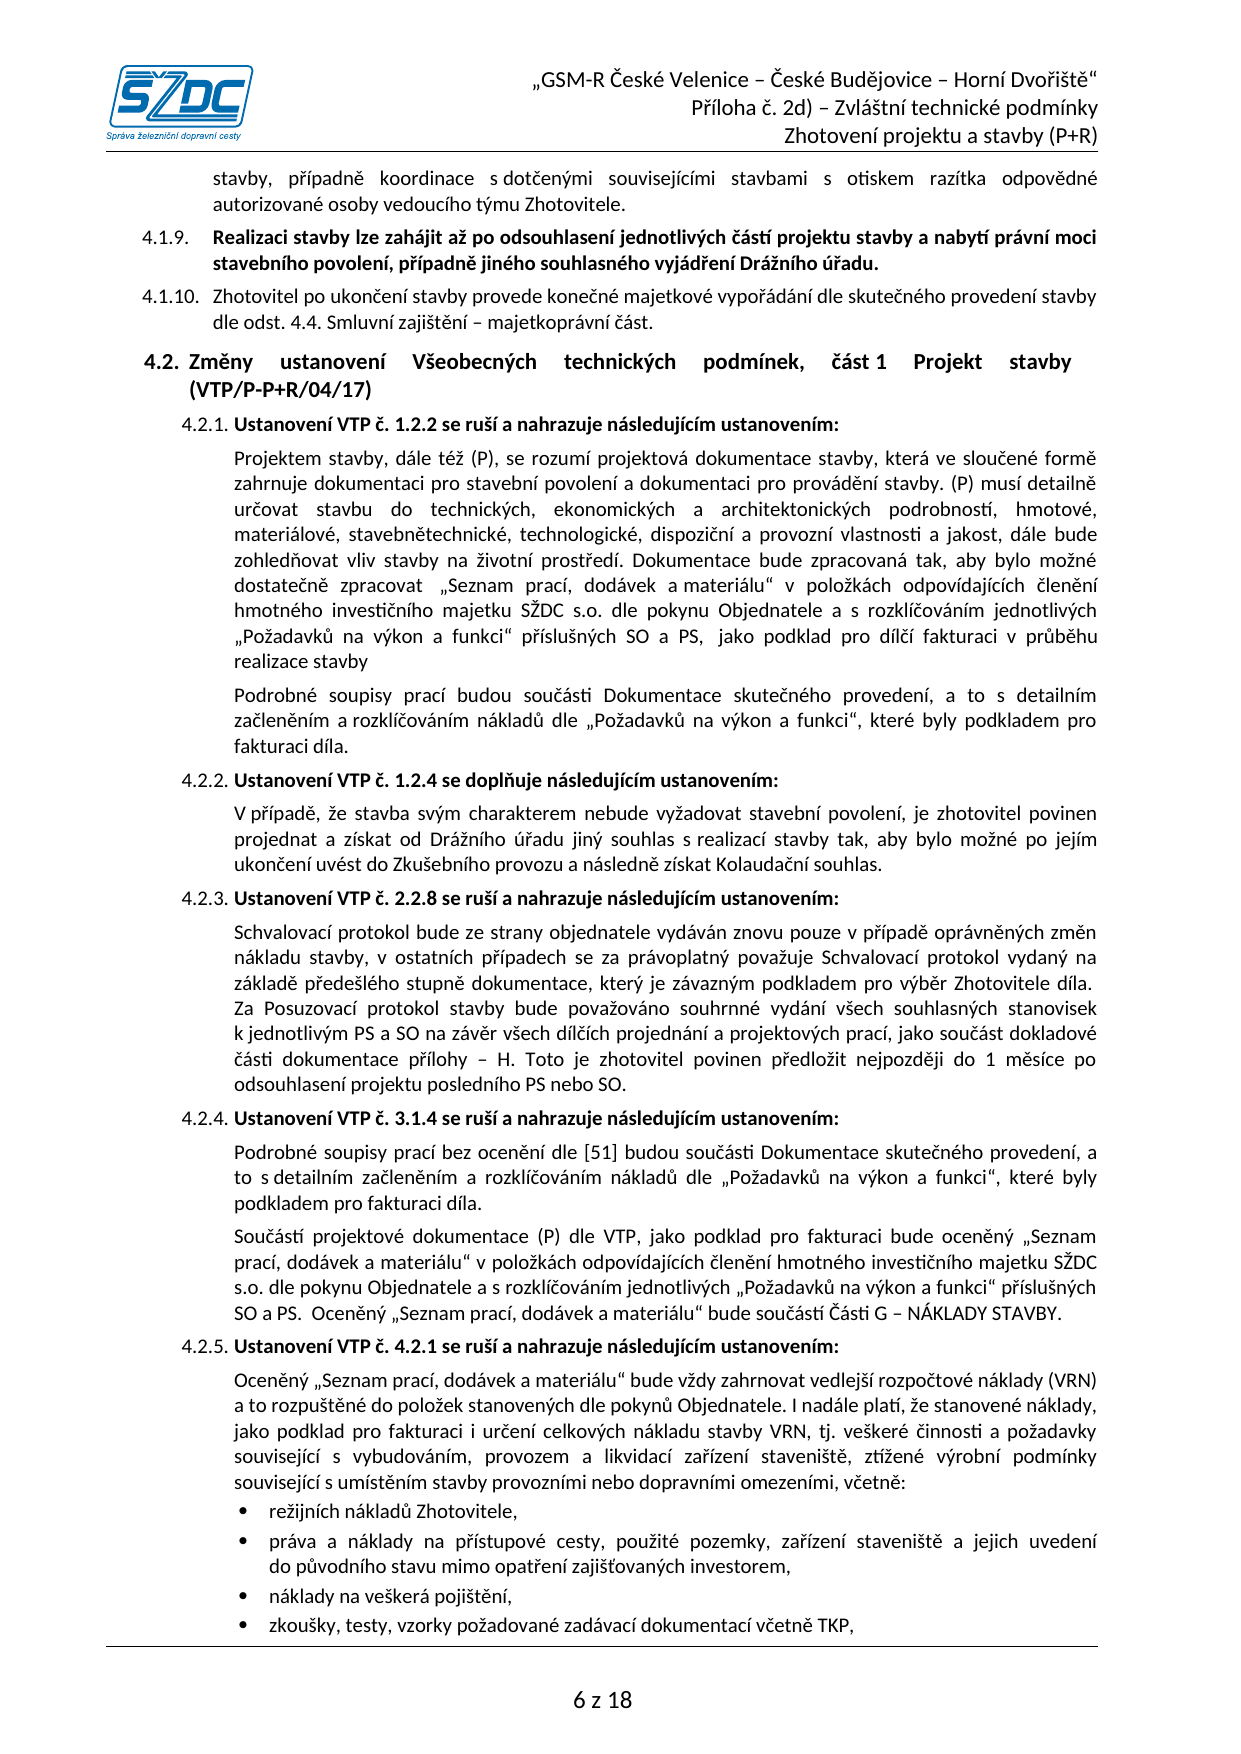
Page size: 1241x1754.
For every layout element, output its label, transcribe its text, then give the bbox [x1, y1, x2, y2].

text Ustanovení VTP č. 3.1.4 se ruší a nahrazuje následujícím ustanovením: [181, 1105, 1098, 1131]
list V případě, že stavba svým charakterem nebude vyžadovat stavební povolení, je zhotovitel povinen projednat a získat od Drážního úřadu jiný souhlas s realizací stavby tak, aby bylo možné po jejím ukončení uvést do Zkušebního provozu a následně získat Kolaudační souhlas. [234, 801, 1098, 877]
text práva a náklady na přístupové cesty, použité pozemky, zařízení staveniště a jejich uvedení do původního stavu mimo opatření zajišťovaných investorem, [239, 1528, 1098, 1579]
list Podrobné soupisy prací bez ocenění dle [51] budou součásti Dokumentace skutečného provedení, a to s detailním začleněním a rozklíčováním nákladů dle „Požadavků na výkon a funkci“, které byly podkladem pro fakturaci díla. [234, 1139, 1098, 1215]
text Realizaci stavby lze zahájit až po odsouhlasení jednotlivých částí projektu stavby a nabytí právní moci stavebního povolení, případně jiného souhlasného vyjádření Drážního úřadu. [142, 224, 1098, 275]
list Schvalovací protokol bude ze strany objednatele vydáván znovu pouze v případě oprávněných změn nákladu stavby, v ostatních případech se za právoplatný považuje Schvalovací protokol vydaný na základě předešlého stupně dokumentace, který je závazným podkladem pro výběr Zhotovitele díla. Za Posuzovací protokol stavby bude považováno souhrnné vydání všech souhlasných stanovisek k jednotlivým PS a SO na závěr všech dílčích projednání a projektových prací, jako součást dokladové části dokumentace přílohy – H. Toto je zhotovitel povinen předložit nejpozději do 1 měsíce po odsouhlasení projektu posledního PS nebo SO. [234, 919, 1098, 1097]
list Součástí projektové dokumentace (P) dle VTP, jako podklad pro fakturaci bude oceněný „Seznam prací, dodávek a materiálu“ v položkách odpovídajících členění hmotného investičního majetku SŽDC s.o. dle pokynu Objednatele a s rozklíčováním jednotlivých „Požadavků na výkon a funkci“ příslušných SO a PS. Oceněný „Seznam prací, dodávek a materiálu“ bude součástí Části G – NÁKLADY STAVBY. [234, 1223, 1098, 1325]
text náklady na veškerá pojištění, [239, 1583, 1098, 1608]
text režijních nákladů Zhotovitele, [239, 1498, 1098, 1524]
text Změny ustanovení Všeobecných technických podmínek, část 1 Projekt stavby (VTP/P-P+R/04/17) [144, 347, 1098, 403]
text Ustanovení VTP č. 1.2.2 se ruší a nahrazuje následujícím ustanovením: [181, 411, 1098, 437]
text Ustanovení VTP č. 4.2.1 se ruší a nahrazuje následujícím ustanovením: [181, 1333, 1098, 1359]
text Zhotovitel po ukončení stavby provede konečné majetkové vypořádání dle skutečného provedení stavby dle odst. 4.4. Smluvní zajištění – majetkoprávní část. [142, 284, 1098, 334]
list Podrobné soupisy prací budou součásti Dokumentace skutečného provedení, a to s detailním začleněním a rozklíčováním nákladů dle „Požadavků na výkon a funkci“, které byly podkladem pro fakturaci díla. [234, 682, 1098, 758]
list Projektem stavby, dále též (P), se rozumí projektová dokumentace stavby, která ve sloučené formě zahrnuje dokumentaci pro stavební povolení a dokumentaci pro provádění stavby. (P) musí detailně určovat stavbu do technických, ekonomických a architektonických podrobností, hmotové, materiálové, stavebnětechnické, technologické, dispoziční a provozní vlastnosti a jakost, dále bude zohledňovat vliv stavby na životní prostředí. Dokumentace bude zpracovaná tak, aby bylo možné dostatečně zpracovat „Seznam prací, dodávek a materiálu“ v položkách odpovídajících členění hmotného investičního majetku SŽDC s.o. dle pokynu Objednatele a s rozklíčováním jednotlivých „Požadavků na výkon a funkci“ příslušných SO a PS, jako podklad pro dílčí fakturaci v průběhu realizace stavby [234, 445, 1098, 674]
text Ustanovení VTP č. 2.2.8 se ruší a nahrazuje následujícím ustanovením: [181, 885, 1098, 911]
text Ustanovení VTP č. 1.2.4 se doplňuje následujícím ustanovením: [181, 767, 1098, 792]
text zkoušky, testy, vzorky požadované zadávací dokumentací včetně TKP, [239, 1613, 1098, 1638]
list Oceněný „Seznam prací, dodávek a materiálu“ bude vždy zahrnovat vedlejší rozpočtové náklady (VRN) a to rozpuštěné do položek stanovených dle pokynů Objednatele. I nadále platí, že stanovené náklady, jako podklad pro fakturaci i určení celkových nákladu stavby VRN, tj. veškeré činnosti a požadavky související s vybudováním, provozem a likvidací zařízení staveniště, ztížené výrobní podmínky související s umístěním stavby provozními nebo dopravními omezeními, včetně: [234, 1367, 1098, 1494]
